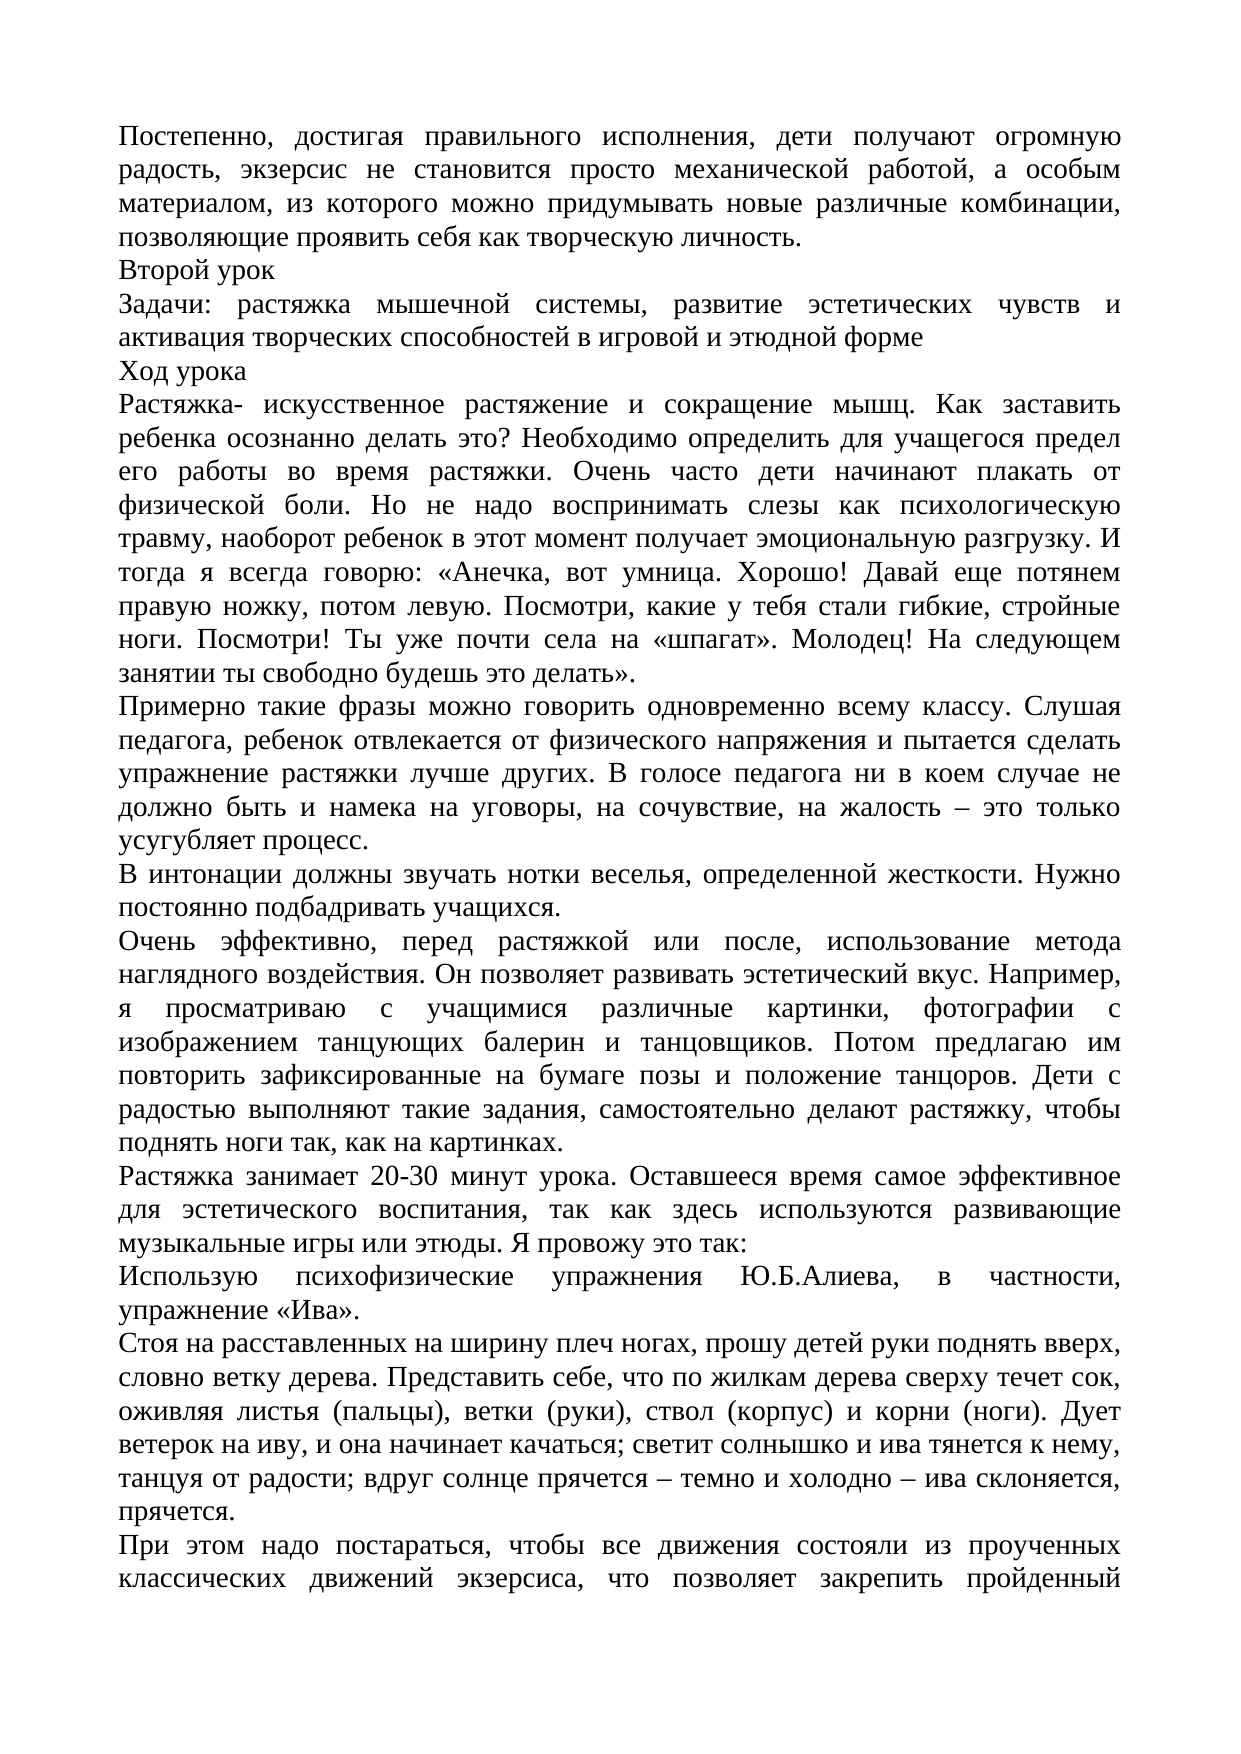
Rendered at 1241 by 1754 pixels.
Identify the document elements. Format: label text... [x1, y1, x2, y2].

text Задачи: растяжка мышечной системы, развитие эстетических чувств и активация творческих способностей в игровой и этюдной форме [118, 286, 1122, 353]
text Постепенно, достигая правильного исполнения, дети получают огромную радость, экзерсис не становится просто механической работой, а особым материалом, из которого можно придумывать новые различные комбинации, позволяющие проявить себя как творческую личность. [118, 118, 1122, 252]
text Использую психофизические упражнения Ю.Б.Алиева, в частности, упражнение «Ива». [118, 1258, 1122, 1326]
text Ход урока [118, 353, 1122, 386]
text Второй урок [118, 252, 1122, 286]
text Растяжка- искусственное растяжение и сокращение мышц. Как заставить ребенка осознанно делать это? Необходимо определить для учащегося предел его работы во время растяжки. Очень часто дети начинают плакать от физической боли. Но не надо воспринимать слезы как психологическую травму, наоборот ребенок в этот момент получает эмоциональную разгрузку. И тогда я всегда говорю: «Анечка, вот умница. Хорошо! Давай еще потянем правую ножку, потом левую. Посмотри, какие у тебя стали гибкие, стройные ноги. Посмотри! Ты уже почти села на «шпагат». Молодец! На следующем занятии ты свободно будешь это делать». [118, 386, 1122, 688]
text Стоя на расставленных на ширину плеч ногах, прошу детей руки поднять вверх, словно ветку дерева. Представить себе, что по жилкам дерева сверху течет сок, оживляя листья (пальцы), ветки (руки), ствол (корпус) и корни (ноги). Дует ветерок на иву, и она начинает качаться; светит солнышко и ива тянется к нему, танцуя от радости; вдруг солнце прячется – темно и холодно – ива склоняется, прячется. [118, 1326, 1122, 1527]
text Очень эффективно, перед растяжкой или после, использование метода наглядного воздействия. Он позволяет развивать эстетический вкус. Например, я просматриваю с учащимися различные картинки, фотографии с изображением танцующих балерин и танцовщиков. Потом предлагаю им повторить зафиксированные на бумаге позы и положение танцоров. Дети с радостью выполняют такие задания, самостоятельно делают растяжку, чтобы поднять ноги так, как на картинках. [118, 923, 1122, 1158]
text В интонации должны звучать нотки веселья, определенной жесткости. Нужно постоянно подбадривать учащихся. [118, 856, 1122, 923]
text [118, 1527, 1122, 1594]
text Растяжка занимает 20-30 минут урока. Оставшееся время самое эффективное для эстетического воспитания, так как здесь используются развивающие музыкальные игры или этюды. Я провожу это так: [118, 1158, 1122, 1258]
text Примерно такие фразы можно говорить одновременно всему классу. Слушая педагога, ребенок отвлекается от физического напряжения и пытается сделать упражнение растяжки лучше других. В голосе педагога ни в коем случае не должно быть и намека на уговоры, на сочувствие, на жалость – это только усугубляет процесс. [118, 688, 1122, 856]
